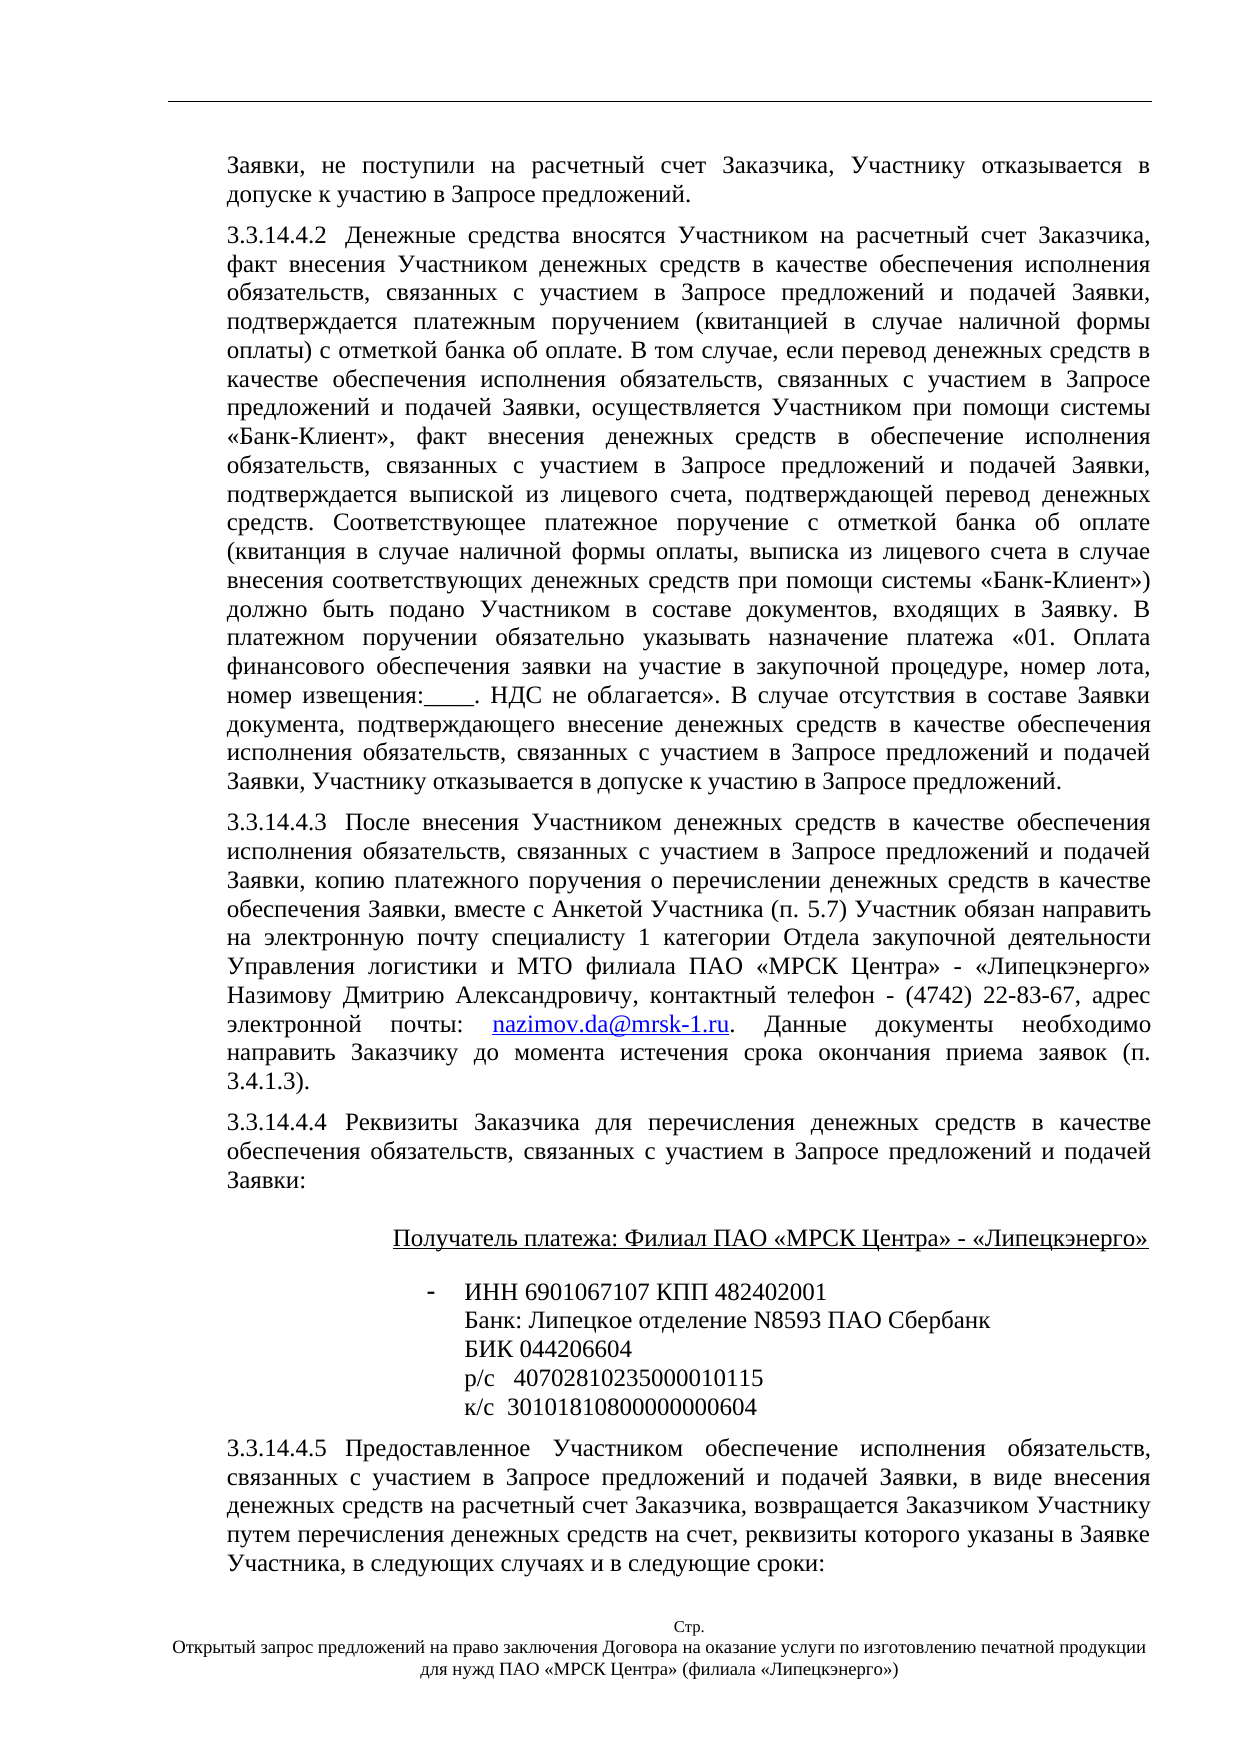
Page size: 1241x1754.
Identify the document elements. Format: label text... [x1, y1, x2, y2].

list к/с 30101810800000000604 [464, 1392, 1152, 1420]
list р/с 40702810235000010115 [464, 1363, 1152, 1392]
list Денежные средства вносятся Участником на расчетный счет Заказчика, факт внесения Участником денежных средств в качестве обеспечения исполнения обязательств, связанных с участием в Запросе предложений и подачей Заявки, подтверждается платежным поручением (квитанцией в случае наличной формы оплаты) с отметкой банка об оплате. В том случае, если перевод денежных средств в качестве обеспечения исполнения обязательств, связанных с участием в Запросе предложений и подачей Заявки, осуществляется Участником при помощи системы «Банк-Клиент», факт внесения денежных средств в обеспечение исполнения обязательств, связанных с участием в Запросе предложений и подачей Заявки, подтверждается выпиской из лицевого счета, подтверждающей перевод денежных средств. Соответствующее платежное поручение с отметкой банка об оплате (квитанция в случае наличной формы оплаты, выписка из лицевого счета в случае внесения соответствующих денежных средств при помощи системы «Банк-Клиент») должно быть подано Участником в составе документов, входящих в Заявку. В платежном поручении обязательно указывать назначение платежа «01. Оплата финансового обеспечения заявки на участие в закупочной процедуре, номер лота, номер извещения:____. НДС не облагается». В случае отсутствия в составе Заявки документа, подтверждающего внесение денежных средств в качестве обеспечения исполнения обязательств, связанных с участием в Запросе предложений и подачей Заявки, Участнику отказывается в допуске к участию в Запросе предложений. [227, 220, 1152, 795]
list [227, 150, 1152, 207]
list Реквизиты Заказчика для перечисления денежных средств в качестве обеспечения обязательств, связанных с участием в Запросе предложений и подачей Заявки: [227, 1107, 1152, 1194]
list Банк: Липецкое отделение N8593 ПАО Сбербанк [464, 1305, 1152, 1334]
list ИНН 6901067107 КПП 482402001 [427, 1277, 1152, 1305]
list Предоставленное Участником обеспечение исполнения обязательств, связанных с участием в Запросе предложений и подачей Заявки, в виде внесения денежных средств на расчетный счет Заказчика, возвращается Заказчиком Участнику путем перечисления денежных средств на счет, реквизиты которого указаны в Заявке Участника, в следующих случаях и в следующие сроки: [227, 1433, 1152, 1577]
list После внесения Участником денежных средств в качестве обеспечения исполнения обязательств, связанных с участием в Запросе предложений и подачей Заявки, копию платежного поручения о перечислении денежных средств в качестве обеспечения Заявки, вместе с Анкетой Участника (п. 5.7) Участник обязан направить на электронную почту специалисту 1 категории Отдела закупочной деятельности Управления логистики и МТО филиала ПАО «МРСК Центра» - «Липецкэнерго» Назимову Дмитрию Александровичу, контактный телефон - (4742) 22-83-67, адрес электронной почты: nazimov.da@mrsk-1.ru. Данные документы необходимо направить Заказчику до момента истечения срока окончания приема заявок (п. 3.4.1.3). [227, 807, 1152, 1095]
list БИК 044206604 [464, 1334, 1152, 1363]
list Получатель платежа: Филиал ПАО «МРСК Центра» - «Липецкэнерго» [393, 1223, 1152, 1252]
